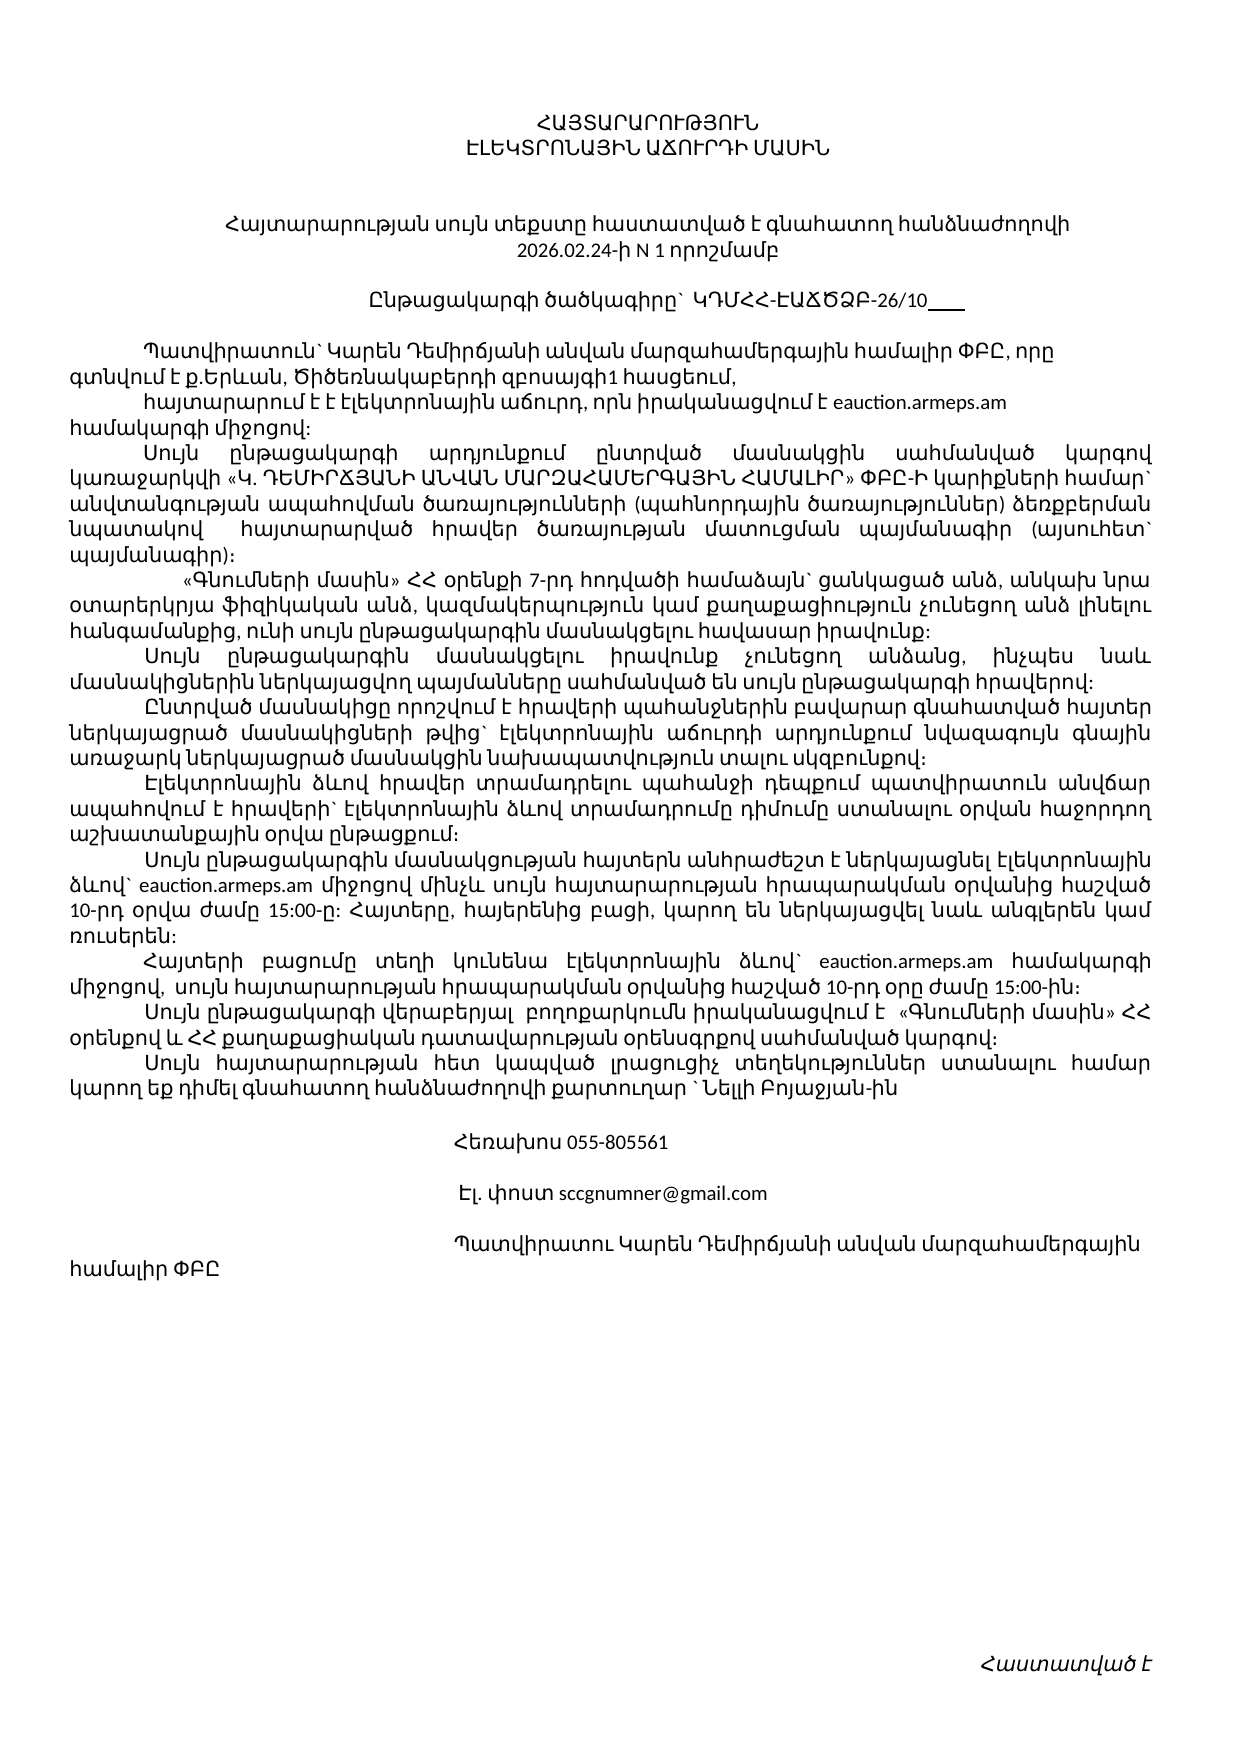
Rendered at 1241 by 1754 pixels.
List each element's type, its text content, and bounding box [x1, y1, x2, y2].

text Հայտերի բացումը տեղի կունենա էլեկտրոնային ձևով` eauction.armeps.am համակարգի միջոցով, սույն հայտարարության հրապարակման օրվանից հաշված 10-րդ օրը ժամը 15:00-ին։ [69, 948, 1152, 999]
text հայտարարում է է էլեկտրոնային աճուրդ, որն իրականացվում է eauction.armeps.am համակարգի միջոցով: [69, 389, 1152, 440]
text Հեռախոս 055-805561 [69, 1129, 1152, 1155]
text «Գնումների մասին» ՀՀ օրենքի 7-րդ հոդվածի համաձայն` ցանկացած անձ, անկախ նրա օտարերկրյա ֆիզիկական անձ, կազմակերպություն կամ քաղաքացիություն չունեցող անձ լինելու հանգամանքից, ունի սույն ընթացակարգին մասնակցելու հավասար իրավունք: [69, 567, 1152, 643]
text 2026.02.24 -ի N 1 որոշմամբ [69, 237, 1152, 262]
text ՀԱՅՏԱՐԱՐՈՒԹՅՈՒՆ [69, 110, 1152, 135]
text Սույն ընթացակարգի վերաբերյալ բողոքարկումն իրականացվում է «Գնումների մասին» ՀՀ օրենքով և ՀՀ քաղաքացիական դատավարության օրենսգրքով սահմանված կարգով։ [69, 999, 1152, 1050]
text Հաստատված է [69, 1651, 1152, 1676]
text Սույն ընթացակարգի արդյունքում ընտրված մասնակցին սահմանված կարգով կառաջարկվի «Կ. ԴԵՄԻՐՃՅԱՆԻ ԱՆՎԱՆ ՄԱՐԶԱՀԱՄԵՐԳԱՅԻՆ ՀԱՄԱԼԻՐ» ՓԲԸ-Ի կարիքների համար` անվտանգության ապահովման ծառայությունների (պահնորդային ծառայություններ) ձեռքբերման նպատակով հայտարարված հրավեր ծառայության մատուցման պայմանագիր (այսուհետ` պայմանագիր)։ [69, 440, 1152, 567]
text Սույն ընթացակարգին մասնակցության հայտերն անհրաժեշտ է ներկայացնել էլեկտրոնային ձևով` eauction.armeps.am միջոցով մինչև սույն հայտարարության հրապարակման օրվանից հաշված 10-րդ օրվա ժամը 15:00-ը: Հայտերը, հայերենից բացի, կարող են ներկայացվել նաև անգլերեն կամ ռուսերեն: [69, 847, 1152, 948]
text Պատվիրատու Կարեն Դեմիրճյանի անվան մարզահամերգային համալիր ՓԲԸ [69, 1231, 1152, 1282]
text Հայտարարության սույն տեքստը հաստատված է գնահատող հանձնաժողովի [69, 211, 1152, 237]
text Սույն ընթացակարգին մասնակցելու իրավունք չունեցող անձանց, ինչպես նաև մասնակիցներին ներկայացվող պայմանները սահմանված են սույն ընթացակարգի հրավերով: [69, 643, 1152, 694]
text Ընտրված մասնակիցը որոշվում է հրավերի պահանջներին բավարար գնահատված հայտեր ներկայացրած մասնակիցների թվից` էլեկտրոնային աճուրդի արդյունքում նվազագույն գնային առաջարկ ներկայացրած մասնակցին նախապատվություն տալու սկզբունքով։ [69, 694, 1152, 771]
text Էլ. փոստ sccgnumner@gmail.com [69, 1180, 1152, 1206]
text Էլեկտրոնային ձևով հրավեր տրամադրելու պահանջի դեպքում պատվիրատուն անվճար ապահովում է հրավերի` էլեկտրոնային ձևով տրամադրումը դիմումը ստանալու օրվան հաջորդող աշխատանքային օրվա ընթացքում։ [69, 771, 1152, 847]
text Պատվիրատուն` Կարեն Դեմիրճյանի անվան մարզահամերգային համալիր ՓԲԸ, որը գտնվում է ք.Երևան, Ծիծեռնակաբերդի զբոսայգի1 հասցեում, [69, 338, 1152, 389]
text Սույն հայտարարության հետ կապված լրացուցիչ տեղեկություններ ստանալու համար կարող եք դիմել գնահատող հանձնաժողովի քարտուղար ` Նելլի Բոյաջյան-ին [69, 1050, 1152, 1101]
text ԷԼԵԿՏՐՈՆԱՅԻՆ ԱՃՈՒՐԴԻ ՄԱՍԻՆ [69, 135, 1152, 161]
text Ընթացակարգի ծածկագիրը` ԿԴՄՀՀ-ԷԱՃԾՁԲ-26/10 [69, 288, 1152, 313]
